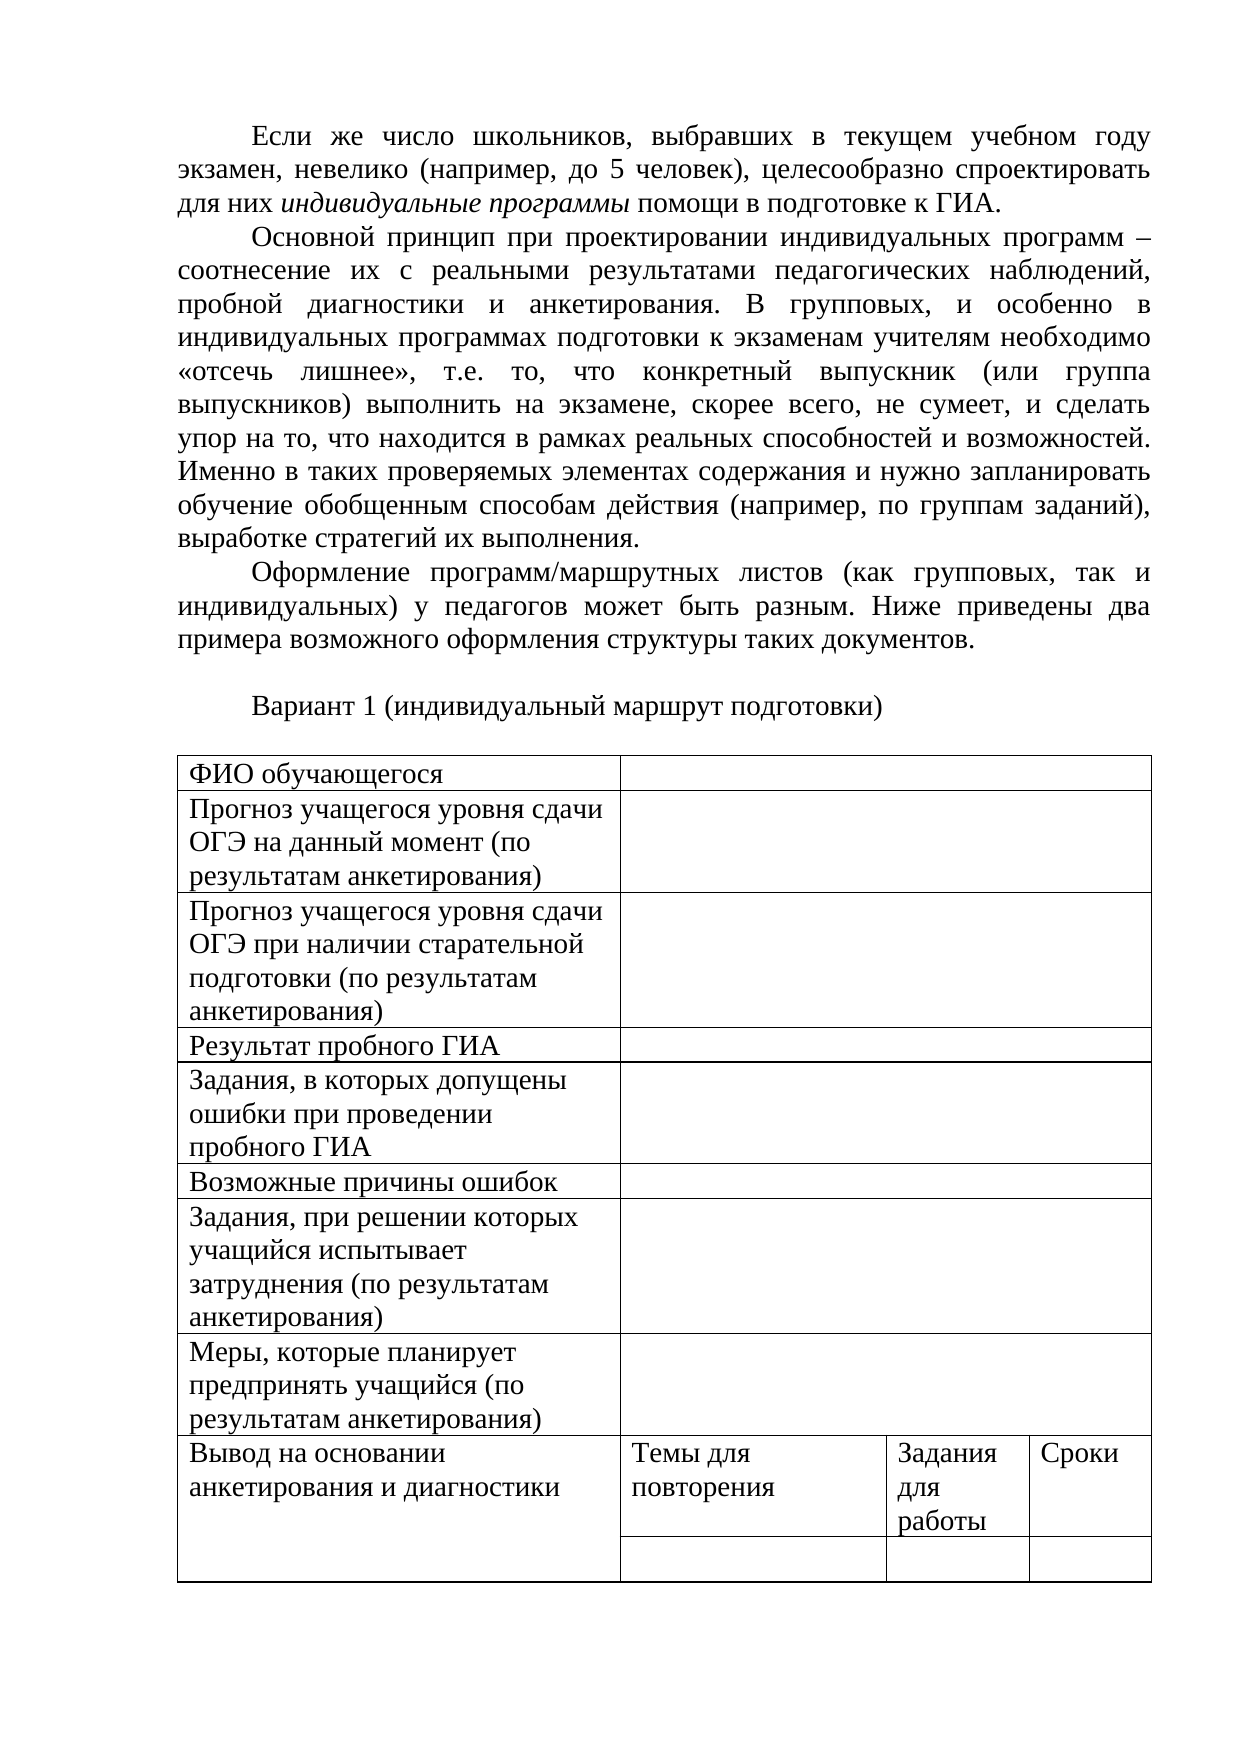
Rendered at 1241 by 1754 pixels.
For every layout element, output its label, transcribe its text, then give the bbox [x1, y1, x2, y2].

table_cell [621, 1028, 1151, 1061]
table_cell [1030, 1537, 1151, 1581]
table_header [621, 756, 1151, 790]
table_cell [621, 893, 1151, 1027]
text Вариант 1 (индивидуальный маршрут подготовки) [177, 688, 1152, 722]
table_cell Меры, которые планирует предпринять учащийся (по результатам анкетирования) [178, 1334, 620, 1434]
table_cell Темы для повторения [621, 1436, 886, 1536]
table_cell Прогноз учащегося уровня сдачи ОГЭ при наличии старательной подготовки (по результатам анкетирования) [178, 893, 620, 1027]
table_cell [621, 1164, 1151, 1198]
table_cell [621, 791, 1151, 892]
table_header ФИО обучающегося [178, 756, 620, 790]
text Если же число школьников, выбравших в текущем учебном году экзамен, невелико (например, до 5 человек), целесообразно спроектировать для них индивидуальные программы помощи в подготовке к ГИА. [177, 118, 1152, 219]
text Основной принцип при проектировании индивидуальных программ – соотнесение их с реальными результатами педагогических наблюдений, пробной диагностики и анкетирования. В групповых, и особенно в индивидуальных программах подготовки к экзаменам учителям необходимо «отсечь лишнее», т.е. то, что конкретный выпускник (или группа выпускников) выполнить на экзамене, скорее всего, не сумеет, и сделать упор на то, что находится в рамках реальных способностей и возможностей. Именно в таких проверяемых элементах содержания и нужно запланировать обучение обобщенным способам действия (например, по группам заданий), выработке стратегий их выполнения. [177, 219, 1152, 554]
table_cell [621, 1199, 1151, 1333]
table_cell [621, 1537, 886, 1581]
table_cell Сроки [1030, 1436, 1151, 1536]
table_cell Вывод на основании анкетирования и диагностики [178, 1436, 620, 1581]
text Оформление программ/маршрутных листов (как групповых, так и индивидуальных) у педагогов может быть разным. Ниже приведены два примера возможного оформления структуры таких документов. [177, 554, 1152, 655]
table_cell [887, 1537, 1029, 1581]
table_cell Задания, при решении которых учащийся испытывает затруднения (по результатам анкетирования) [178, 1199, 620, 1333]
table_cell [621, 1334, 1151, 1434]
table_cell Задания для работы [887, 1436, 1029, 1536]
table_cell Результат пробного ГИА [178, 1028, 620, 1061]
table_cell Возможные причины ошибок [178, 1164, 620, 1198]
table_cell Прогноз учащегося уровня сдачи ОГЭ на данный момент (по результатам анкетирования) [178, 791, 620, 892]
table_cell Задания, в которых допущены ошибки при проведении пробного ГИА [178, 1063, 620, 1163]
table_cell [621, 1063, 1151, 1163]
